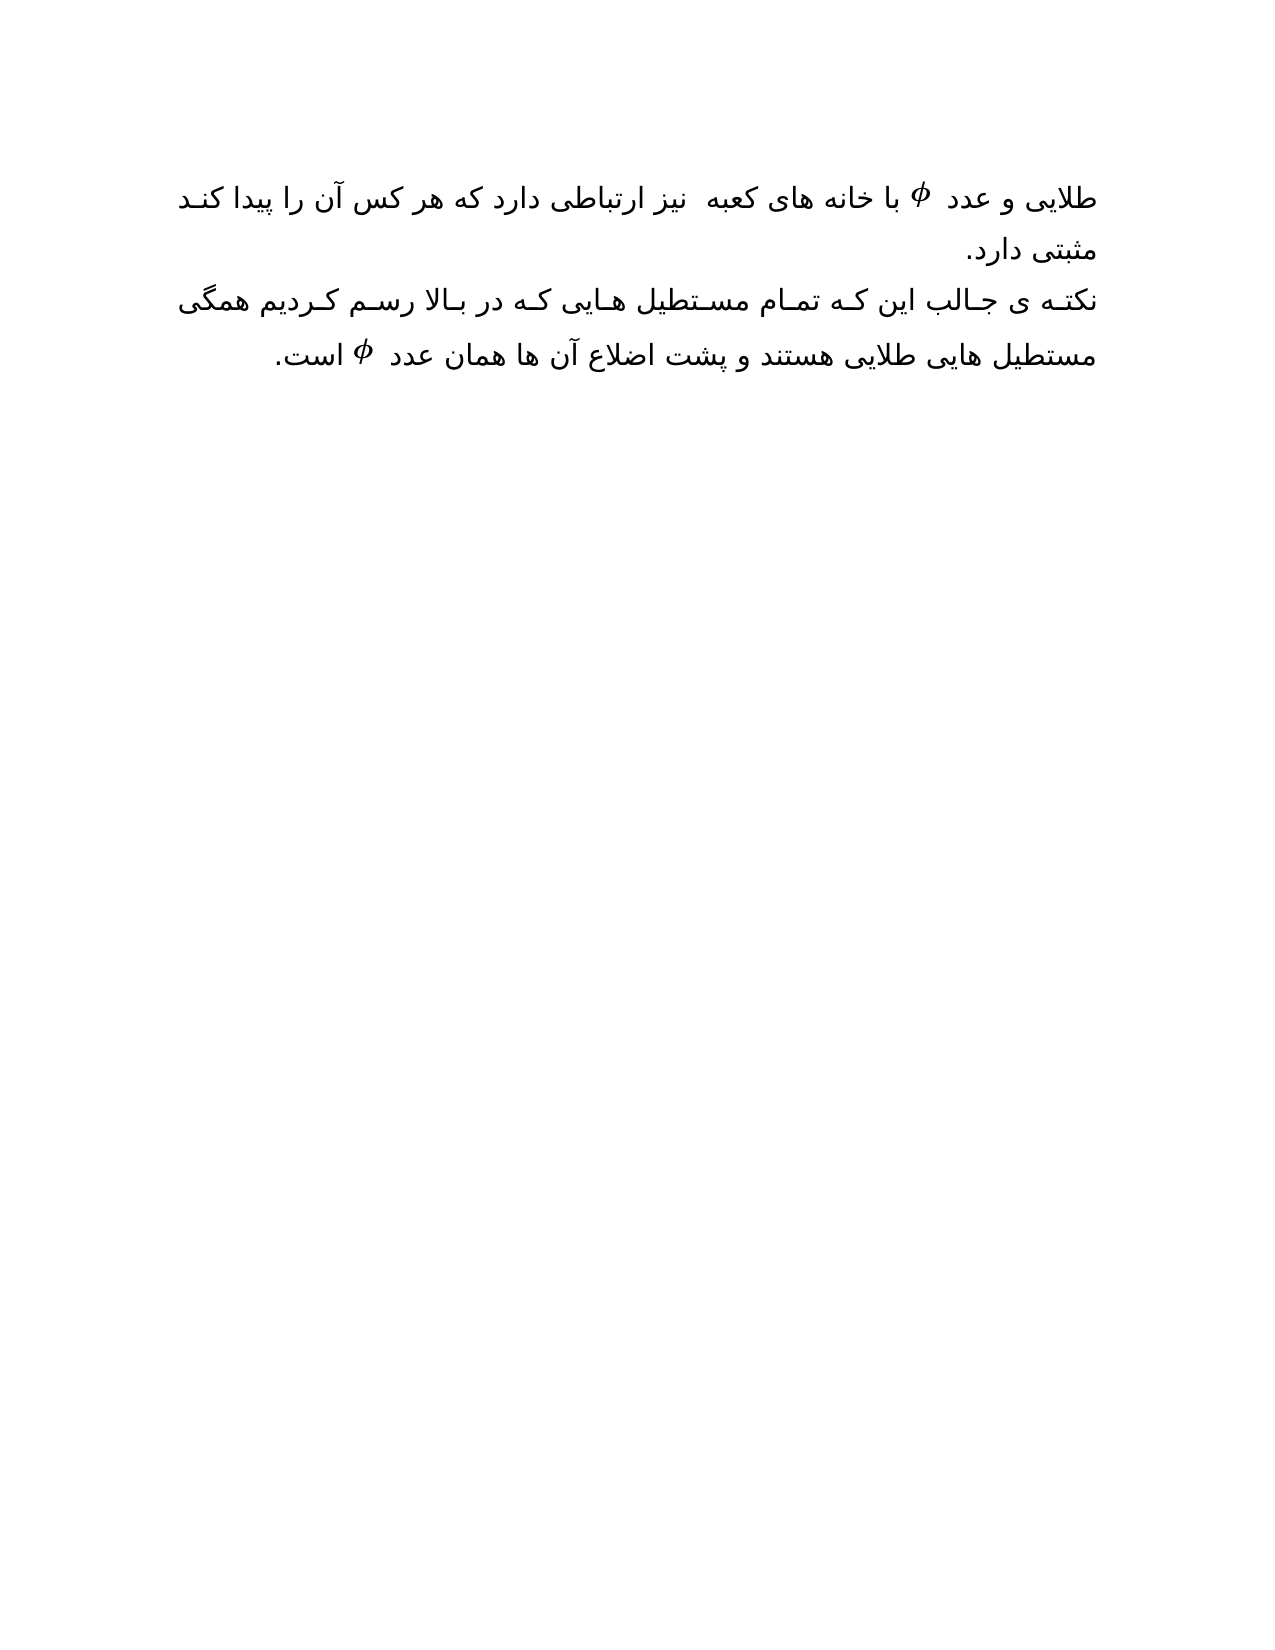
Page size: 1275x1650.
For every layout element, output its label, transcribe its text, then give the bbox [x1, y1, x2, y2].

text نکته ی جالب این که تمام مستطیل هایی که در بالا رسم کردیم همگی مستطیل هایی طلایی هستند و پشت اضلاع آن ها همان عدد است. [177, 283, 1098, 372]
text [177, 177, 1098, 266]
